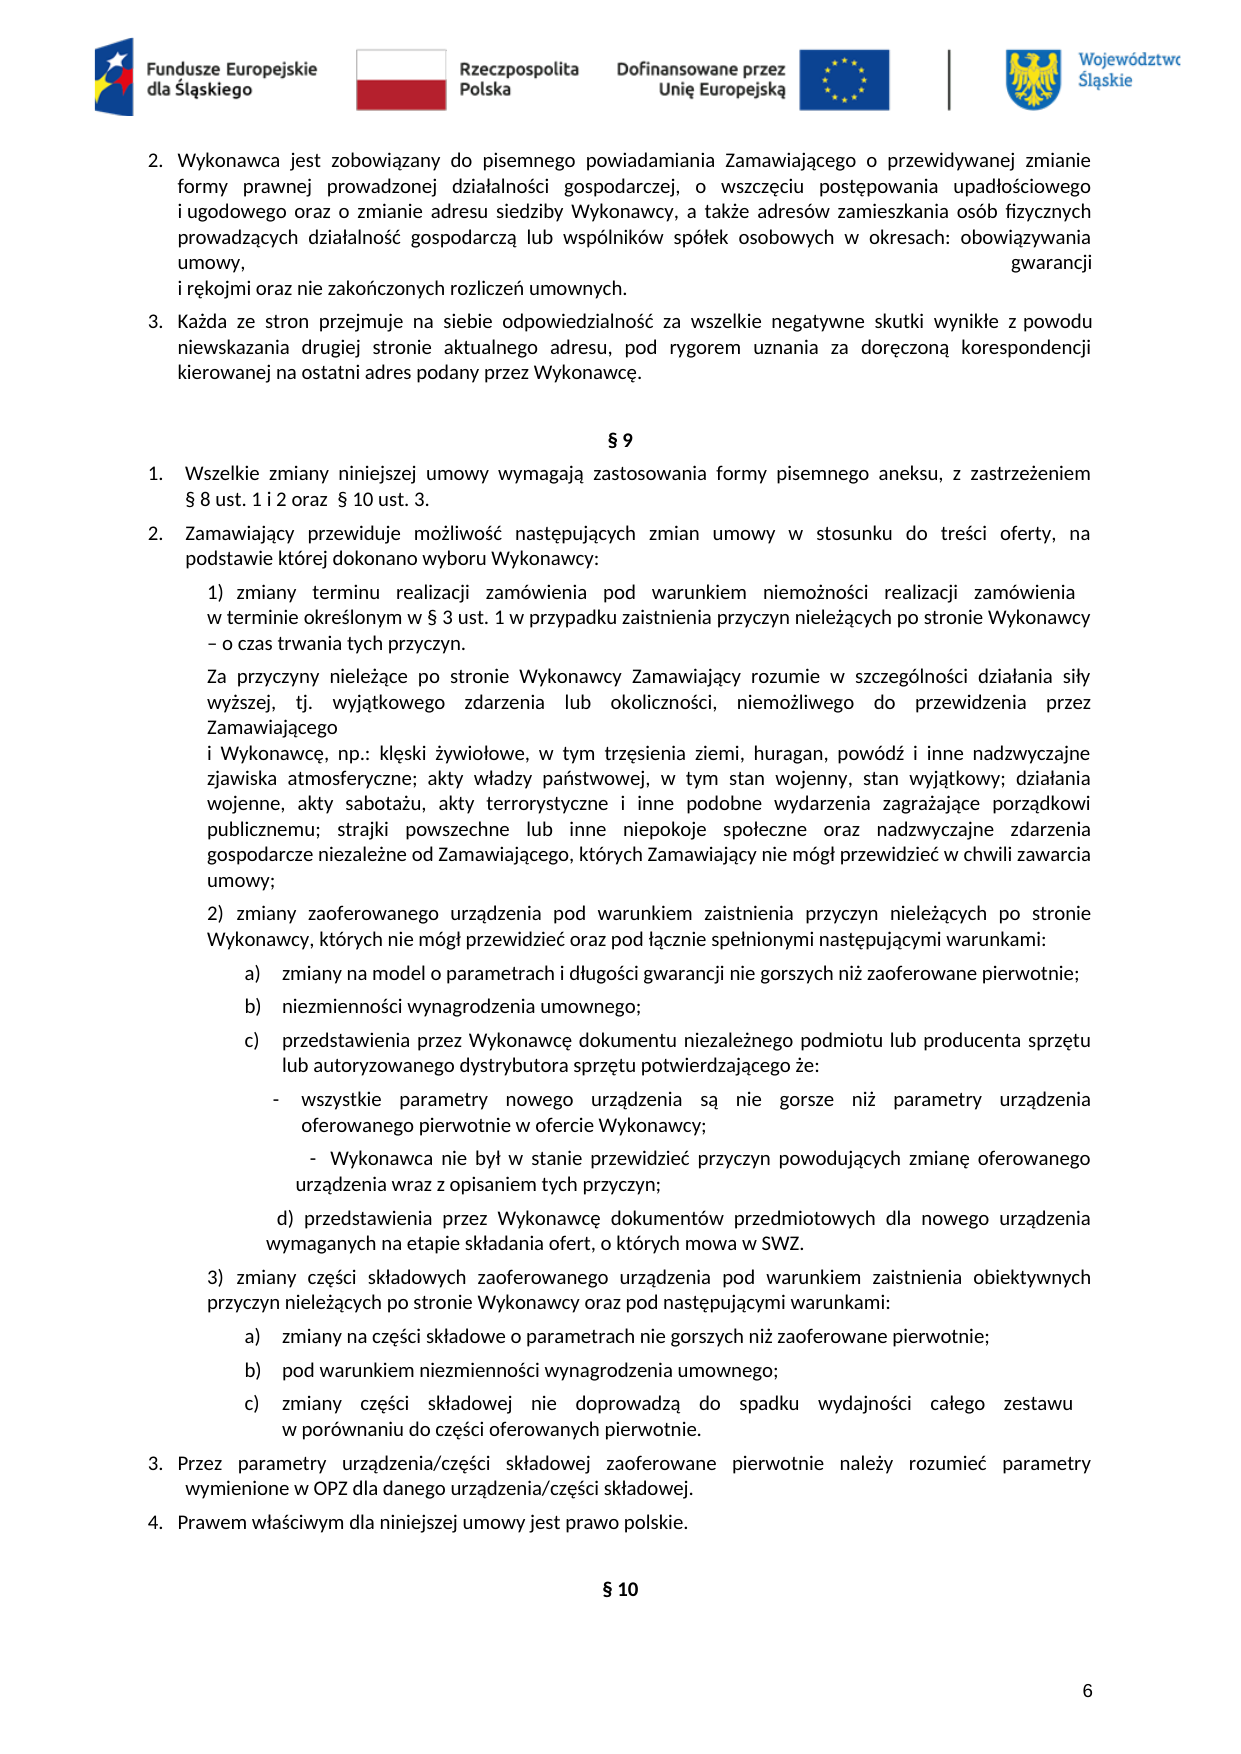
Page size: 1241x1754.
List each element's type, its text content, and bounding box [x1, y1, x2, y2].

text 3. Każda ze stron przejmuje na siebie odpowiedzialność za wszelkie negatywne skutki wynikłe z powodu niewskazania drugiej stronie aktualnego adresu, pod rygorem uznania za doręczoną korespondencji kierowanej na ostatni adres podany przez Wykonawcę. [148, 308, 1092, 385]
list niezmienności wynagrodzenia umownego; [244, 993, 1092, 1019]
text Za przyczyny nieleżące po stronie Wykonawcy Zamawiający rozumie w szczególności działania siły wyższej, tj. wyjątkowego zdarzenia lub okoliczności, niemożliwego do przewidzenia przez Zamawiającego i Wykonawcę, np.: klęski żywiołowe, w tym trzęsienia ziemi, huragan, powódź i inne nadzwyczajne zjawiska atmosferyczne; akty władzy państwowej, w tym stan wojenny, stan wyjątkowy; działania wojenne, akty sabotażu, akty terrorystyczne i inne podobne wydarzenia zagrażające porządkowi publicznemu; strajki powszechne lub inne niepokoje społeczne oraz nadzwyczajne zdarzenia gospodarcze niezależne od Zamawiającego, których Zamawiający nie mógł przewidzieć w chwili zawarcia umowy; [207, 663, 1092, 892]
list Zamawiający przewiduje możliwość następujących zmian umowy w stosunku do treści oferty, na podstawie której dokonano wyboru Wykonawcy: [148, 520, 1092, 571]
list zmiany na model o parametrach i długości gwarancji nie gorszych niż zaoferowane pierwotnie; [244, 960, 1092, 985]
text § 10 [148, 1576, 1092, 1602]
list Wszelkie zmiany niniejszej umowy wymagają zastosowania formy pisemnego aneksu, z zastrzeżeniem § 8 ust. 1 i 2 oraz § 10 ust. 3. [148, 461, 1092, 511]
list pod warunkiem niezmienności wynagrodzenia umownego; [244, 1357, 1092, 1382]
list zmiany części składowej nie doprowadzą do spadku wydajności całego zestawu w porównaniu do części oferowanych pierwotnie. [244, 1391, 1092, 1441]
text - Wykonawca nie był w stanie przewidzieć przyczyn powodujących zmianę oferowanego urządzenia wraz z opisaniem tych przyczyn; [207, 1146, 1092, 1196]
list zmiany części składowych zaoferowanego urządzenia pod warunkiem zaistnienia obiektywnych przyczyn nieleżących po stronie Wykonawcy oraz pod następującymi warunkami: [207, 1264, 1092, 1315]
list zmiany terminu realizacji zamówienia pod warunkiem niemożności realizacji zamówienia w terminie określonym w § 3 ust. 1 w przypadku zaistnienia przyczyn nieleżących po stronie Wykonawcy – o czas trwania tych przyczyn. [207, 579, 1092, 655]
list zmiany zaoferowanego urządzenia pod warunkiem zaistnienia przyczyn nieleżących po stronie Wykonawcy, których nie mógł przewidzieć oraz pod łącznie spełnionymi następującymi warunkami: [207, 901, 1092, 951]
text 2. Wykonawca jest zobowiązany do pisemnego powiadamiania Zamawiającego o przewidywanej zmianie formy prawnej prowadzonej działalności gospodarczej, o wszczęciu postępowania upadłościowego i ugodowego oraz o zmianie adresu siedziby Wykonawcy, a także adresów zamieszkania osób fizycznych prowadzących działalność gospodarczą lub wspólników spółek osobowych w okresach: obowiązywania umowy, gwarancji i rękojmi oraz nie zakończonych rozliczeń umownych. [148, 148, 1092, 300]
text - wszystkie parametry nowego urządzenia są nie gorsze niż parametry urządzenia oferowanego pierwotnie w ofercie Wykonawcy; [207, 1086, 1092, 1137]
text d) przedstawienia przez Wykonawcę dokumentów przedmiotowych dla nowego urządzenia wymaganych na etapie składania ofert, o których mowa w SWZ. [207, 1205, 1092, 1256]
list przedstawienia przez Wykonawcę dokumentu niezależnego podmiotu lub producenta sprzętu lub autoryzowanego dystrybutora sprzętu potwierdzającego że: [244, 1027, 1092, 1078]
list Prawem właściwym dla niniejszej umowy jest prawo polskie. [148, 1509, 1092, 1534]
list zmiany na części składowe o parametrach nie gorszych niż zaoferowane pierwotnie; [244, 1323, 1092, 1348]
text § 9 [148, 427, 1092, 452]
picture [93, 37, 1180, 116]
list Przez parametry urządzenia/części składowej zaoferowane pierwotnie należy rozumieć parametry wymienione w OPZ dla danego urządzenia/części składowej. [148, 1450, 1092, 1501]
